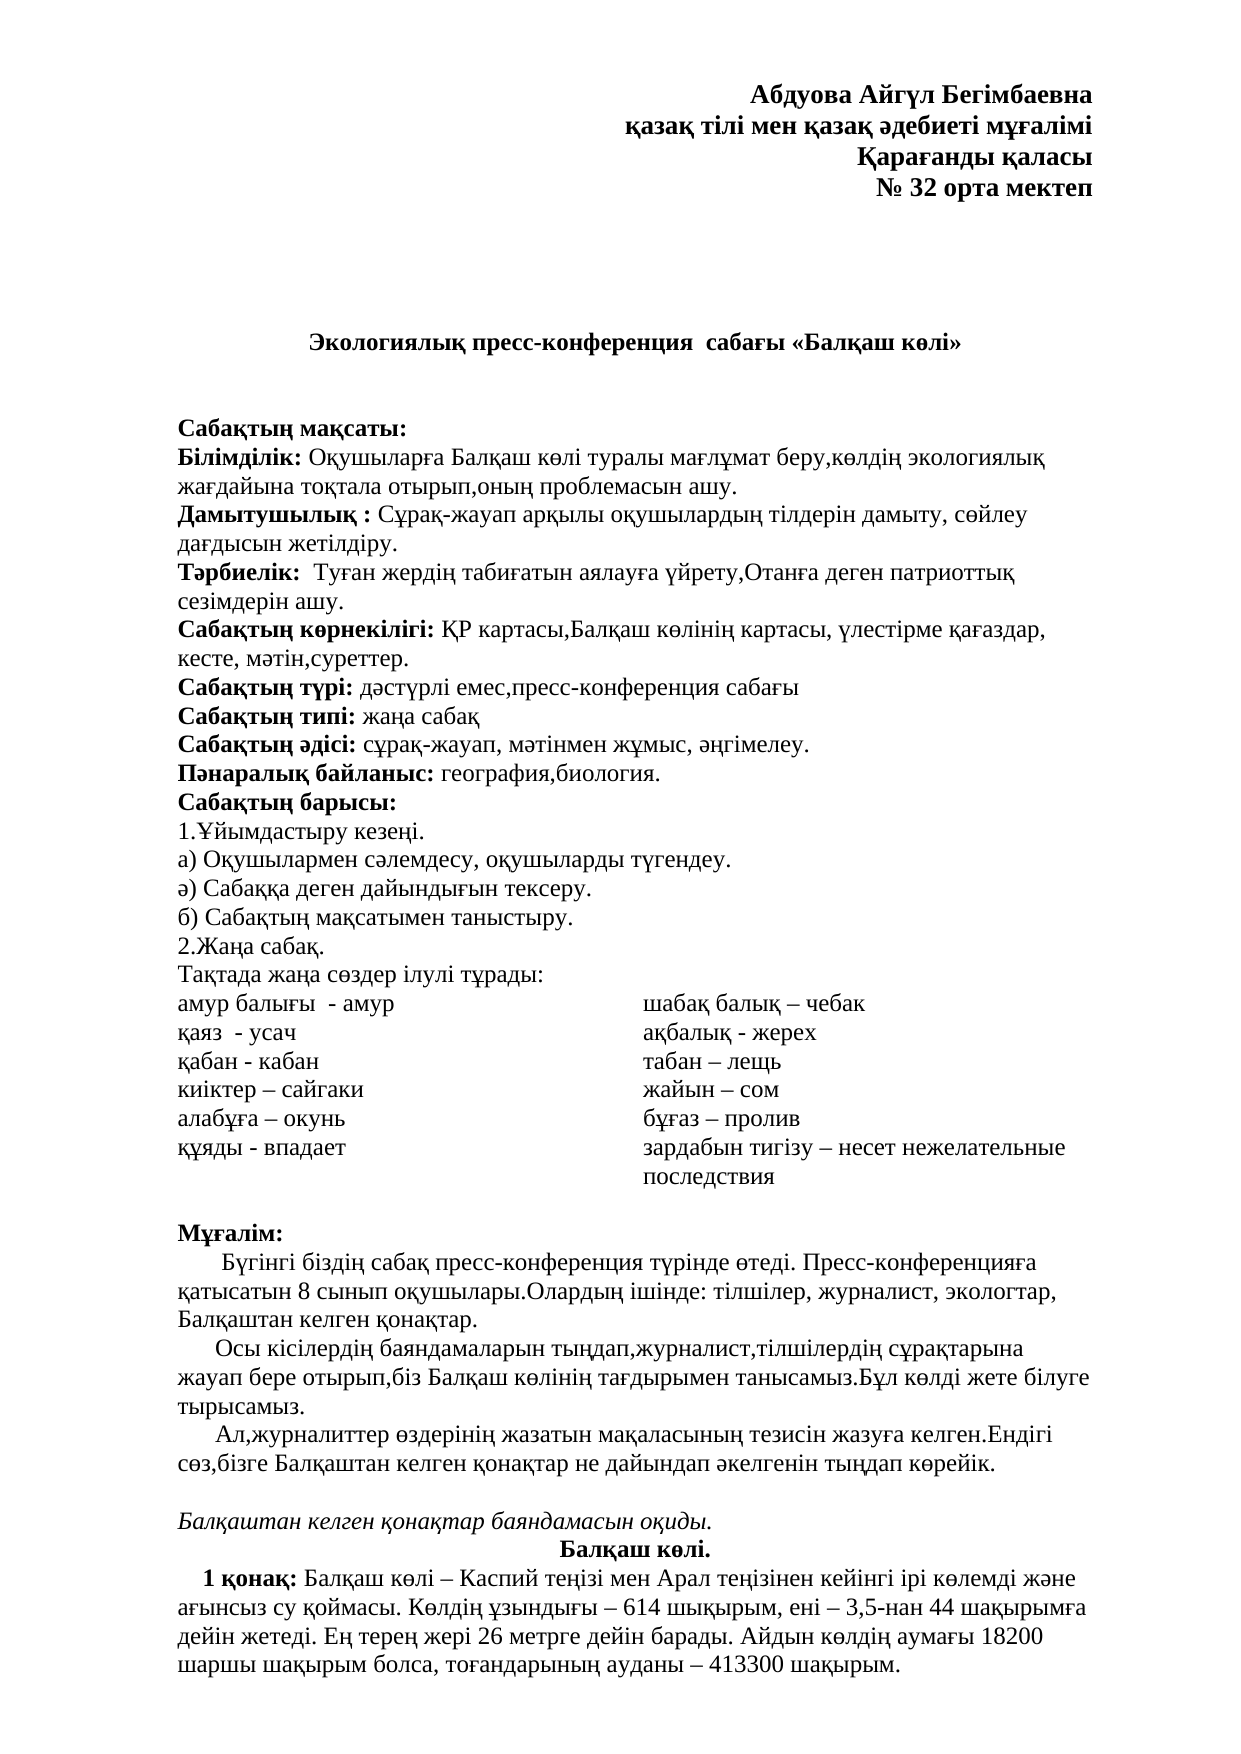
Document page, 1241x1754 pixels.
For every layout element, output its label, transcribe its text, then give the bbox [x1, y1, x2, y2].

text Балқаш көлі. [177, 1534, 1093, 1563]
text Тақтада жаңа сөздер ілулі тұрады: [177, 959, 1093, 988]
text Мұғалім: [177, 1218, 1093, 1247]
text Тәрбиелік: Туған жердің табиғатын аялауға үйрету,Отанға деген патриоттық сезімдерін ашу. [177, 557, 1093, 614]
table_header амур балығы - амур қаяз - усач қабан - кабан киіктер – сайгаки алабұға – окунь құяды - впадает [166, 988, 632, 1189]
text Бүгінгі біздің сабақ пресс-конференция түрінде өтеді. Пресс-конференцияға қатысатын 8 сынып оқушылары.Олардың ішінде: тілшілер, журналист, экологтар, Балқаштан келген қонақтар. [177, 1247, 1093, 1333]
text № 32 орта мектеп [177, 171, 1093, 202]
text Сабақтың барысы: [177, 787, 1093, 816]
text а) Оқушылармен сәлемдесу, оқушыларды түгендеу. [177, 844, 1093, 873]
text Ал,журналиттер өздерінің жазатын мақаласының тезисін жазуға келген.Ендігі сөз,бізге Балқаштан келген қонақтар не дайындап әкелгенін тыңдап көрейік. [177, 1419, 1093, 1477]
text Дамытушылық : Сұрақ-жауап арқылы оқушылардың тілдерін дамыту, сөйлеу дағдысын жетілдіру. [177, 499, 1093, 557]
text Сабақтың мақсаты: [177, 413, 1093, 442]
text Пәнаралық байланыс: география,биология. [177, 758, 1093, 787]
text Экологиялық пресс-конференция сабағы «Балқаш көлі» [177, 327, 1093, 356]
text б) Сабақтың мақсатымен таныстыру. [177, 902, 1093, 931]
text Сабақтың көрнекілігі: ҚР картасы,Балқаш көлінің картасы, үлестірме қағаздар, кесте, мәтін,суреттер. [177, 614, 1093, 672]
text Балқаштан келген қонақтар баяндамасын оқиды. [177, 1506, 1093, 1534]
text Осы кісілердің баяндамаларын тыңдап,журналист,тілшілердің сұрақтарына жауап бере отырып,біз Балқаш көлінің тағдырымен танысамыз.Бұл көлді жете білуге тырысамыз. [177, 1333, 1093, 1419]
text Сабақтың түрі: дәстүрлі емес,пресс-конференция сабағы [177, 672, 1093, 701]
text Абдуова Айгүл Бегімбаевна [177, 78, 1093, 109]
text 1 қонақ: Балқаш көлі – Каспий теңізі мен Арал теңізінен кейінгі ірі көлемді және ағынсыз су қоймасы. Көлдің ұзындығы – 614 шықырым, ені – 3,5-нан 44 шақырымға дейін жетеді. Ең терең жері 26 метрге дейін барады. Айдын көлдің аумағы 18200 шаршы шақырым болса, тоғандарының ауданы – 413300 шақырым. [177, 1563, 1093, 1678]
text 2.Жаңа сабақ. [177, 931, 1093, 959]
table_header шабақ балық – чебак ақбалық - жерех табан – лещь жайын – сом бұғаз – пролив зардабын тигізу – несет нежелательные последствия [632, 988, 1104, 1189]
text Сабақтың типі: жаңа сабақ [177, 701, 1093, 729]
text қазақ тілі мен қазақ әдебиеті мұғалімі [177, 109, 1093, 140]
text Білімділік: Оқушыларға Балқаш көлі туралы мағлұмат беру,көлдің экологиялық жағдайына тоқтала отырып,оның проблемасын ашу. [177, 442, 1093, 499]
text ә) Сабаққа деген дайындығын тексеру. [177, 873, 1093, 902]
text Қарағанды қаласы [177, 140, 1093, 171]
text Сабақтың әдісі: сұрақ-жауап, мәтінмен жұмыс, әңгімелеу. [177, 729, 1093, 758]
text 1.Ұйымдастыру кезеңі. [177, 816, 1093, 844]
